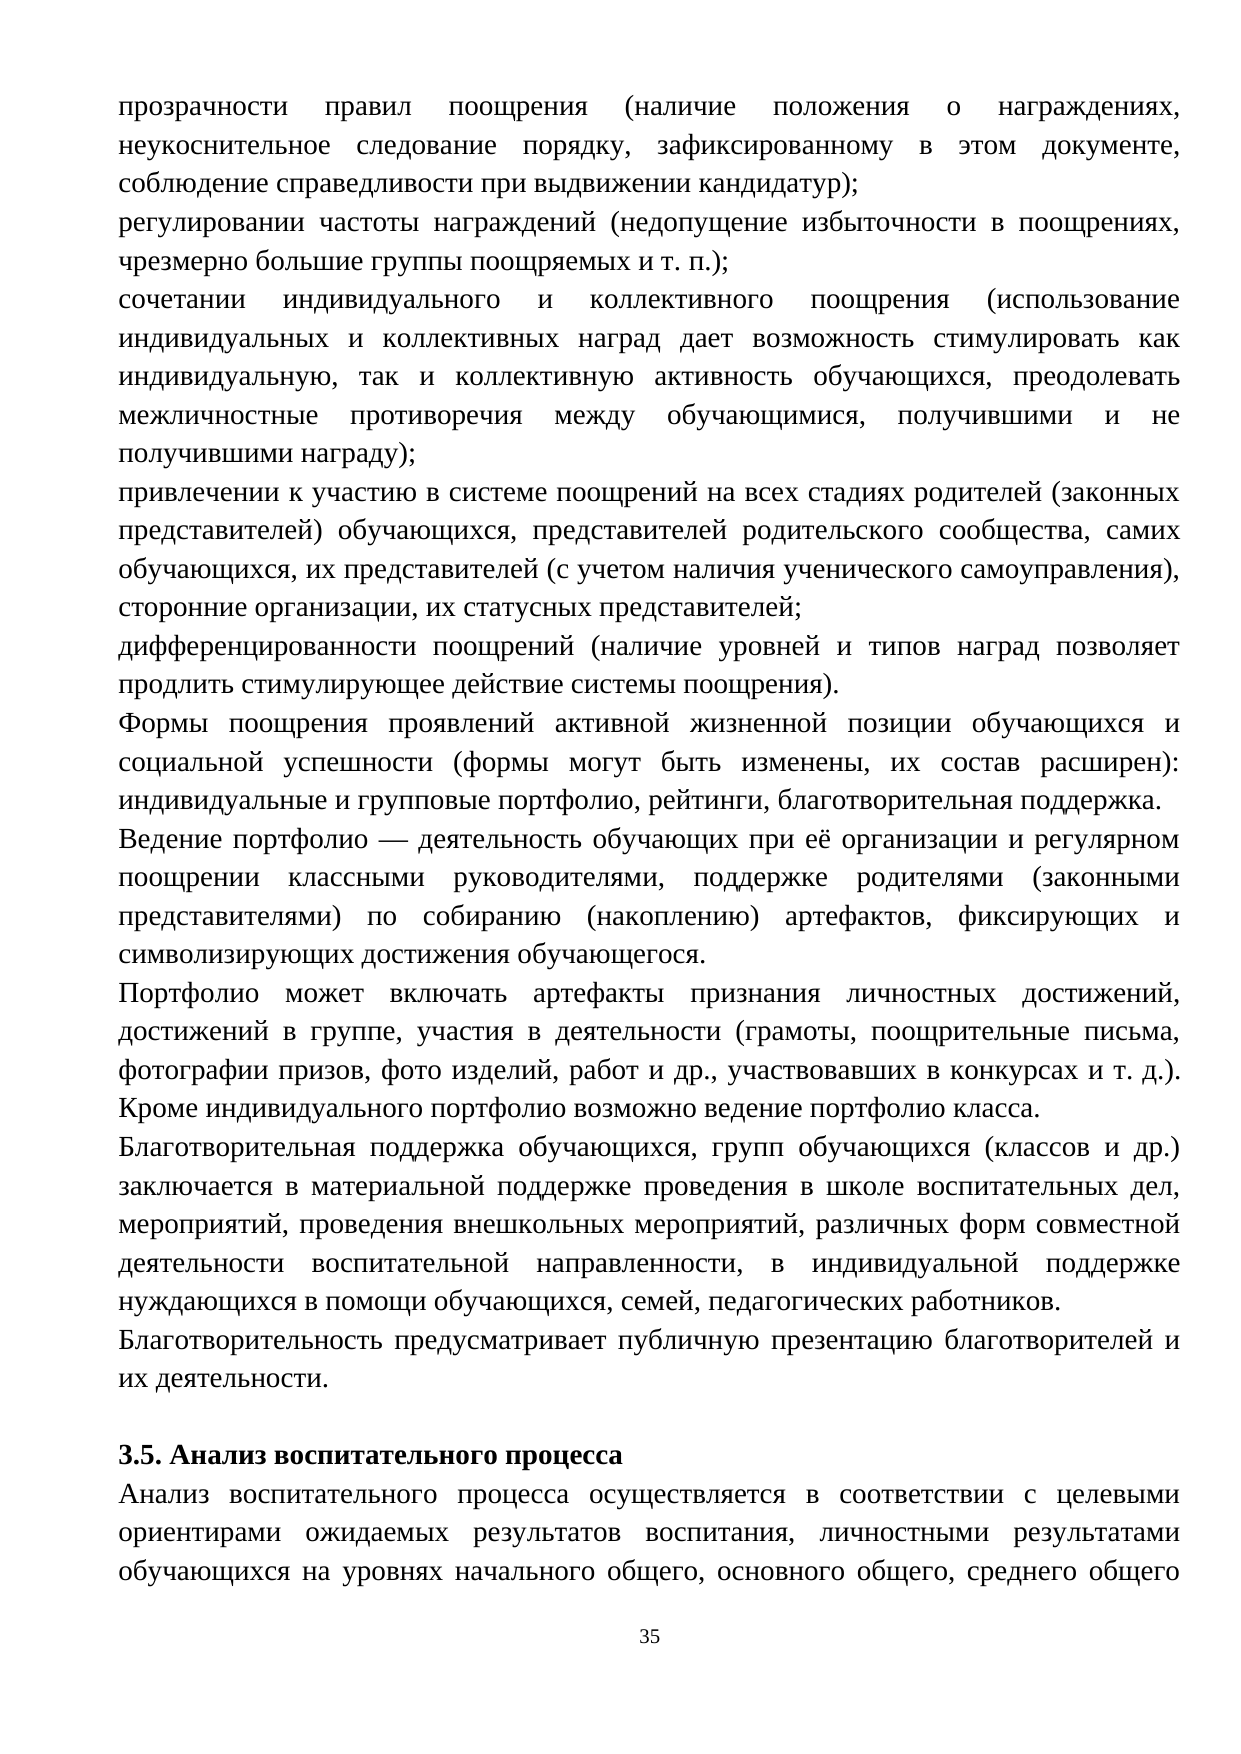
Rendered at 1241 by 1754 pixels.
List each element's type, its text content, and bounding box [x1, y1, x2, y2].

text Благотворительная поддержка обучающихся, групп обучающихся (классов и др.) заключается в материальной поддержке проведения в школе воспитательных дел, мероприятий, проведения внешкольных мероприятий, различных форм совместной деятельности воспитательной направленности, в индивидуальной поддержке нуждающихся в помощи обучающихся, семей, педагогических работников. [118, 1129, 1181, 1317]
text дифференцированности поощрений (наличие уровней и типов наград позволяет продлить стимулирующее действие системы поощрения). [118, 628, 1181, 700]
text Благотворительность предусматривает публичную презентацию благотворителей и их деятельности. [118, 1322, 1181, 1394]
text Портфолио может включать артефакты признания личностных достижений, достижений в группе, участия в деятельности (грамоты, поощрительные письма, фотографии призов, фото изделий, работ и др., участвовавших в конкурсах и т. д.). Кроме индивидуального портфолио возможно ведение портфолио класса. [118, 975, 1181, 1124]
text привлечении к участию в системе поощрений на всех стадиях родителей (законных представителей) обучающихся, представителей родительского сообщества, самих обучающихся, их представителей (с учетом наличия ученического самоуправления), сторонние организации, их статусных представителей; [118, 474, 1181, 623]
text Формы поощрения проявлений активной жизненной позиции обучающихся и социальной успешности (формы могут быть изменены, их состав расширен): индивидуальные и групповые портфолио, рейтинги, благотворительная поддержка. [118, 705, 1181, 816]
text сочетании индивидуального и коллективного поощрения (использование индивидуальных и коллективных наград дает возможность стимулировать как индивидуальную, так и коллективную активность обучающихся, преодолевать межличностные противоречия между обучающимися, получившими и не получившими награду); [118, 281, 1181, 469]
text Ведение портфолио — деятельность обучающих при её организации и регулярном поощрении классными руководителями, поддержке родителями (законными представителями) по собиранию (накоплению) артефактов, фиксирующих и символизирующих достижения обучающегося. [118, 821, 1181, 970]
text регулировании частоты награждений (недопущение избыточности в поощрениях, чрезмерно большие группы поощряемых и т. п.); [118, 204, 1181, 276]
text 3.5. Анализ воспитательного процесса [118, 1437, 1181, 1471]
text прозрачности правил поощрения (наличие положения о награждениях, неукоснительное следование порядку, зафиксированному в этом документе, соблюдение справедливости при выдвижении кандидатур); [118, 88, 1181, 199]
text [118, 1476, 1181, 1587]
